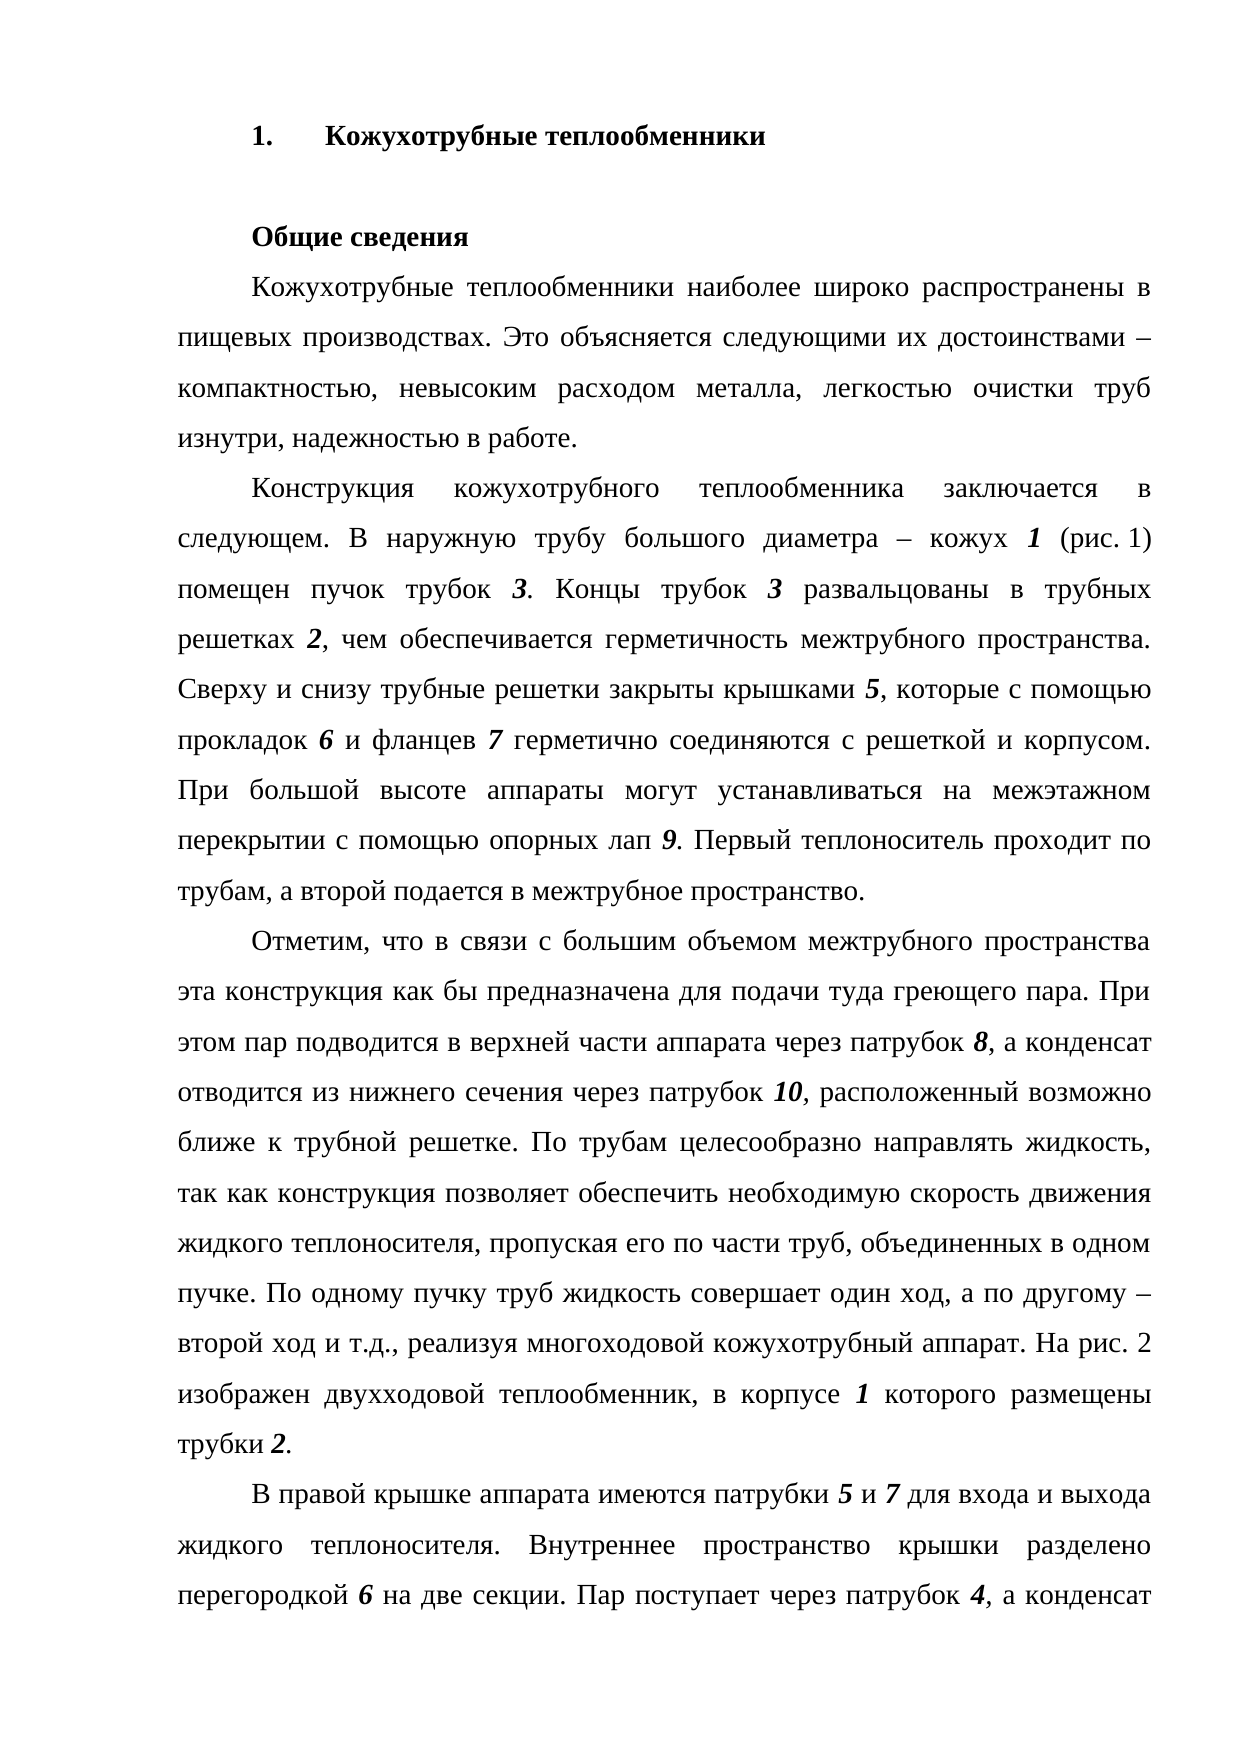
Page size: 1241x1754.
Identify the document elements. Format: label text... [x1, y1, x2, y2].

text Отметим, что в связи с большим объемом межтрубного пространства эта конструкция как бы предназначена для подачи туда греющего пара. При этом пар подводится в верхней части аппарата через патрубок 8, а конденсат отводится из нижнего сечения через патрубок 10, расположенный возможно ближе к трубной решетке. По трубам целесообразно направлять жидкость, так как конструкция позволяет обеспечить необходимую скорость движения жидкого теплоносителя, пропуская его по части труб, объединенных в одном пучке. По одному пучку труб жидкость совершает один ход, а по другому – второй ход и т.д., реализуя многоходовой кожухотрубный аппарат. На рис. 2 изображен двухходовой теплообменник, в корпусе 1 которого размещены трубки 2. [177, 923, 1152, 1460]
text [177, 1477, 1152, 1611]
text Общие сведения [177, 219, 1152, 252]
list Кожухотрубные теплообменники [177, 118, 1152, 152]
text Конструкция кожухотрубного теплообменника заключается в следующем. В наружную трубу большого диаметра – кожух 1 (рис. 1) помещен пучок трубок 3. Концы трубок 3 развальцованы в трубных решетках 2, чем обеспечивается герметичность межтрубного пространства. Сверху и снизу трубные решетки закрыты крышками 5, которые с помощью прокладок 6 и фланцев 7 герметично соединяются с решеткой и корпусом. При большой высоте аппараты могут устанавливаться на межэтажном перекрытии с помощью опорных лап 9. Первый теплоноситель проходит по трубам, а второй подается в межтрубное пространство. [177, 470, 1152, 906]
text Кожухотрубные теплообменники наиболее широко распространены в пищевых производствах. Это объясняется следующими их достоинствами – компактностью, невысоким расходом металла, легкостью очистки труб изнутри, надежностью в работе. [177, 269, 1152, 453]
